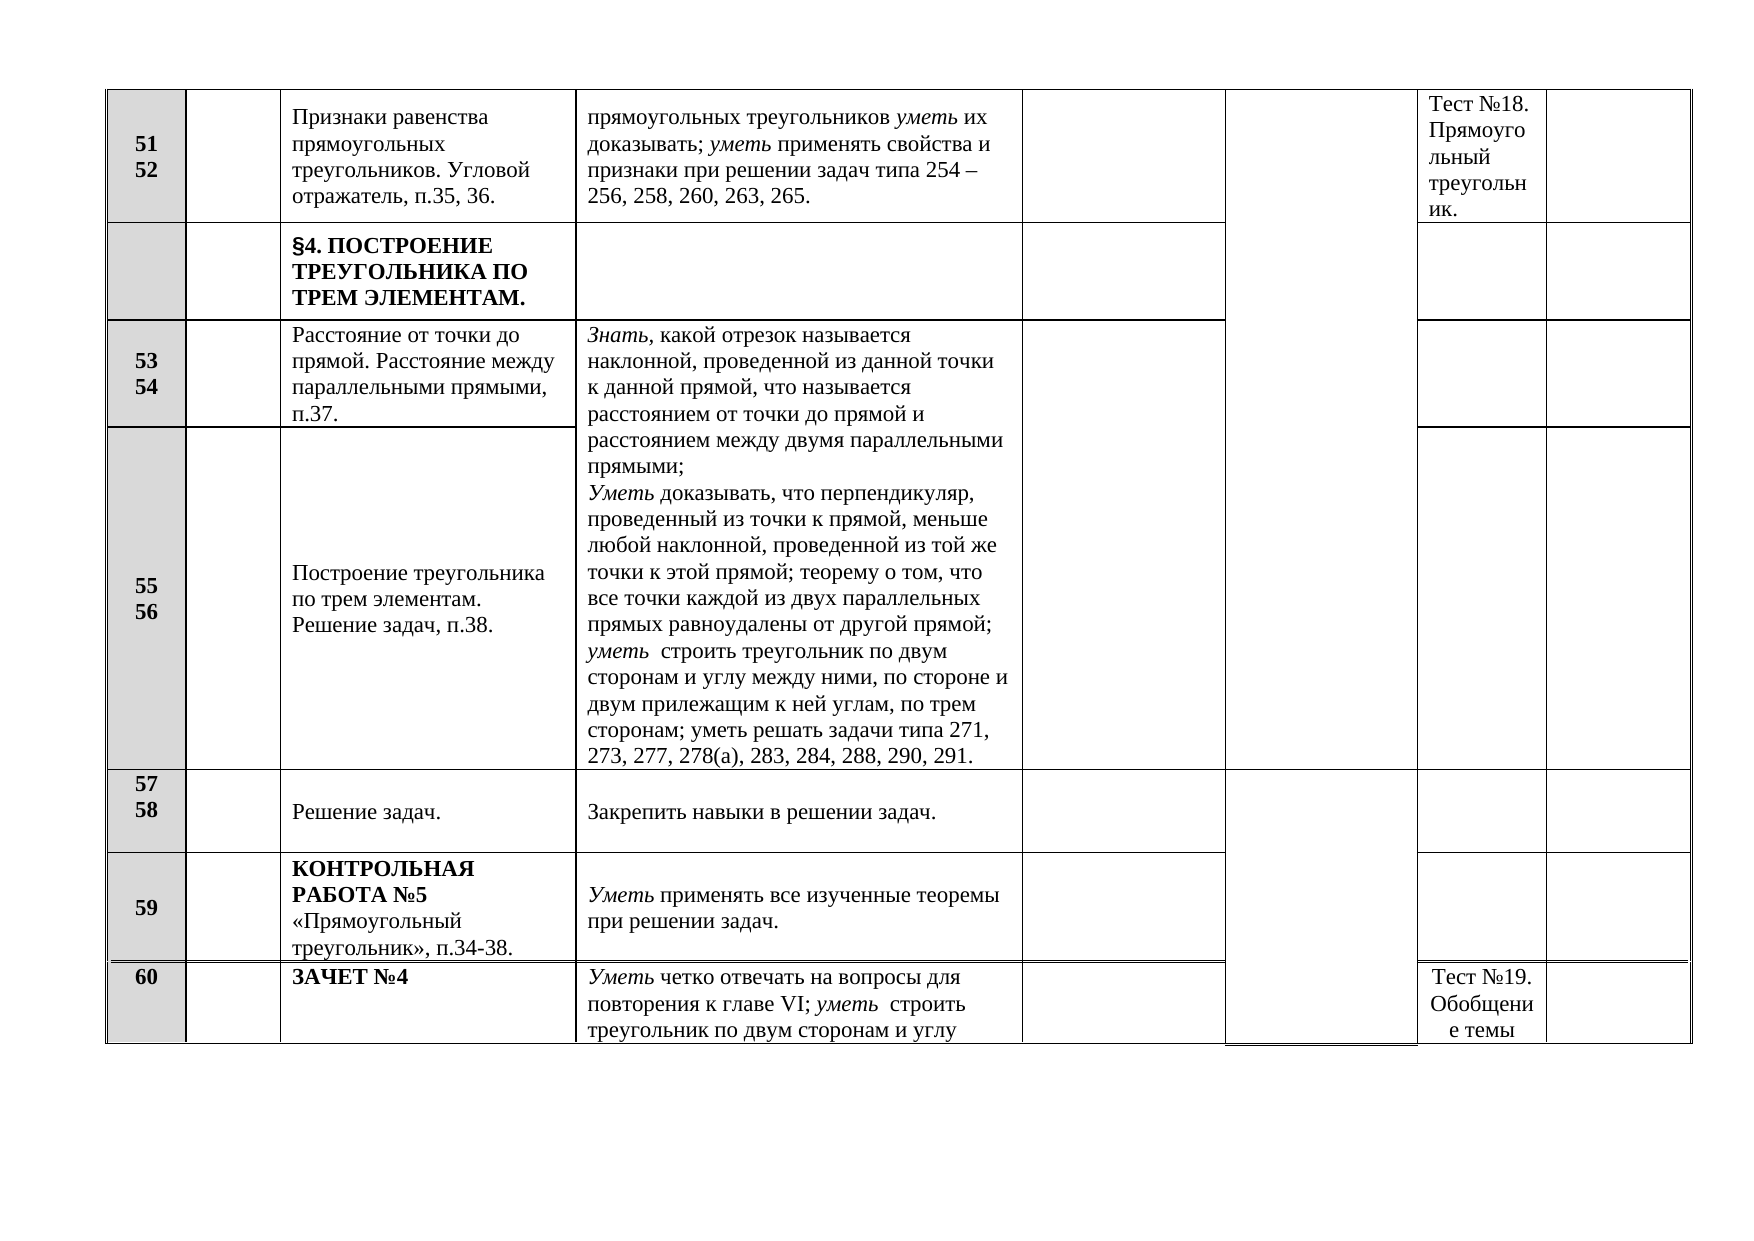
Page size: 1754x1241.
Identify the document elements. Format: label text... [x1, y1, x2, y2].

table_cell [577, 963, 1022, 1042]
table_cell [187, 90, 280, 222]
table_cell [1547, 428, 1690, 769]
table_cell [187, 963, 280, 1042]
table_cell [1023, 223, 1225, 319]
table_cell [577, 223, 1022, 319]
table_cell ЗАЧЕТ №4 [281, 963, 575, 1042]
table_cell Решение задач. [281, 770, 575, 852]
table_cell Уметь применять все изученные теоремы при решении задач. [577, 853, 1022, 960]
table_cell КОНТРОЛЬНАЯ РАБОТА №5 «Прямоугольный треугольник», п.34-38. [281, 853, 575, 960]
table_cell §4. ПОСТРОЕНИЕ ТРЕУГОЛЬНИКА ПО ТРЕМ ЭЛЕМЕНТАМ. [281, 223, 575, 319]
table_cell [1023, 321, 1225, 769]
table_cell [1418, 770, 1546, 852]
table_cell Закрепить навыки в решении задач. [577, 770, 1022, 852]
table_cell [1418, 321, 1546, 426]
table_cell [1547, 853, 1690, 960]
table_cell [187, 853, 280, 960]
table_cell [1547, 770, 1690, 852]
table_cell [1547, 90, 1690, 222]
table_cell Расстояние от точки до прямой. Расстояние между параллельными прямыми, п.37. [281, 321, 575, 426]
table_cell [1418, 223, 1546, 319]
table_cell [108, 223, 185, 319]
table_cell [1023, 770, 1225, 852]
table_cell 59 [108, 853, 185, 960]
table_cell [1547, 223, 1690, 319]
table_cell 53 54 [108, 321, 185, 426]
table_cell 55 56 [108, 428, 185, 769]
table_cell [1418, 963, 1546, 1042]
table_cell [187, 770, 280, 852]
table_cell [577, 90, 1022, 222]
table_cell 57 58 [108, 770, 185, 852]
table_cell [1023, 853, 1225, 960]
table_cell [187, 428, 280, 769]
table_cell [1023, 90, 1225, 222]
table_cell [187, 223, 280, 319]
table_cell Признаки равенства прямоугольных треугольников. Угловой отражатель, п.35, 36. [281, 90, 575, 222]
table_cell Тест №18. Прямоугольный треугольник. [1418, 90, 1546, 222]
table_cell [1023, 963, 1225, 1042]
table_cell Знать, какой отрезок называется наклонной, проведенной из данной точки к данной прямой, что называется расстоянием от точки до прямой и расстоянием между двумя параллельными прямыми; Уметь доказывать, что перпендикуляр, проведенный из точки к прямой, меньше любой наклонной, проведенной из той же точки к этой прямой; теорему о том, что все точки каждой из двух параллельных прямых равноудалены от другой прямой; уметь строить треугольник по двум сторонам и углу между ними, по стороне и двум прилежащим к ней углам, по трем сторонам; уметь решать задачи типа 271, 273, 277, 278(а), 283, 284, 288, 290, 291. [577, 321, 1022, 769]
table_cell [1547, 321, 1690, 426]
table_cell [187, 321, 280, 426]
table_cell Построение треугольника по трем элементам. Решение задач, п.38. [281, 428, 575, 769]
table_cell 51 52 [108, 90, 185, 222]
table_cell [1418, 853, 1546, 960]
table_cell [1547, 960, 1691, 1042]
table_cell [1226, 770, 1417, 1042]
table_cell [1418, 428, 1546, 769]
table_cell 60 [107, 960, 185, 1042]
